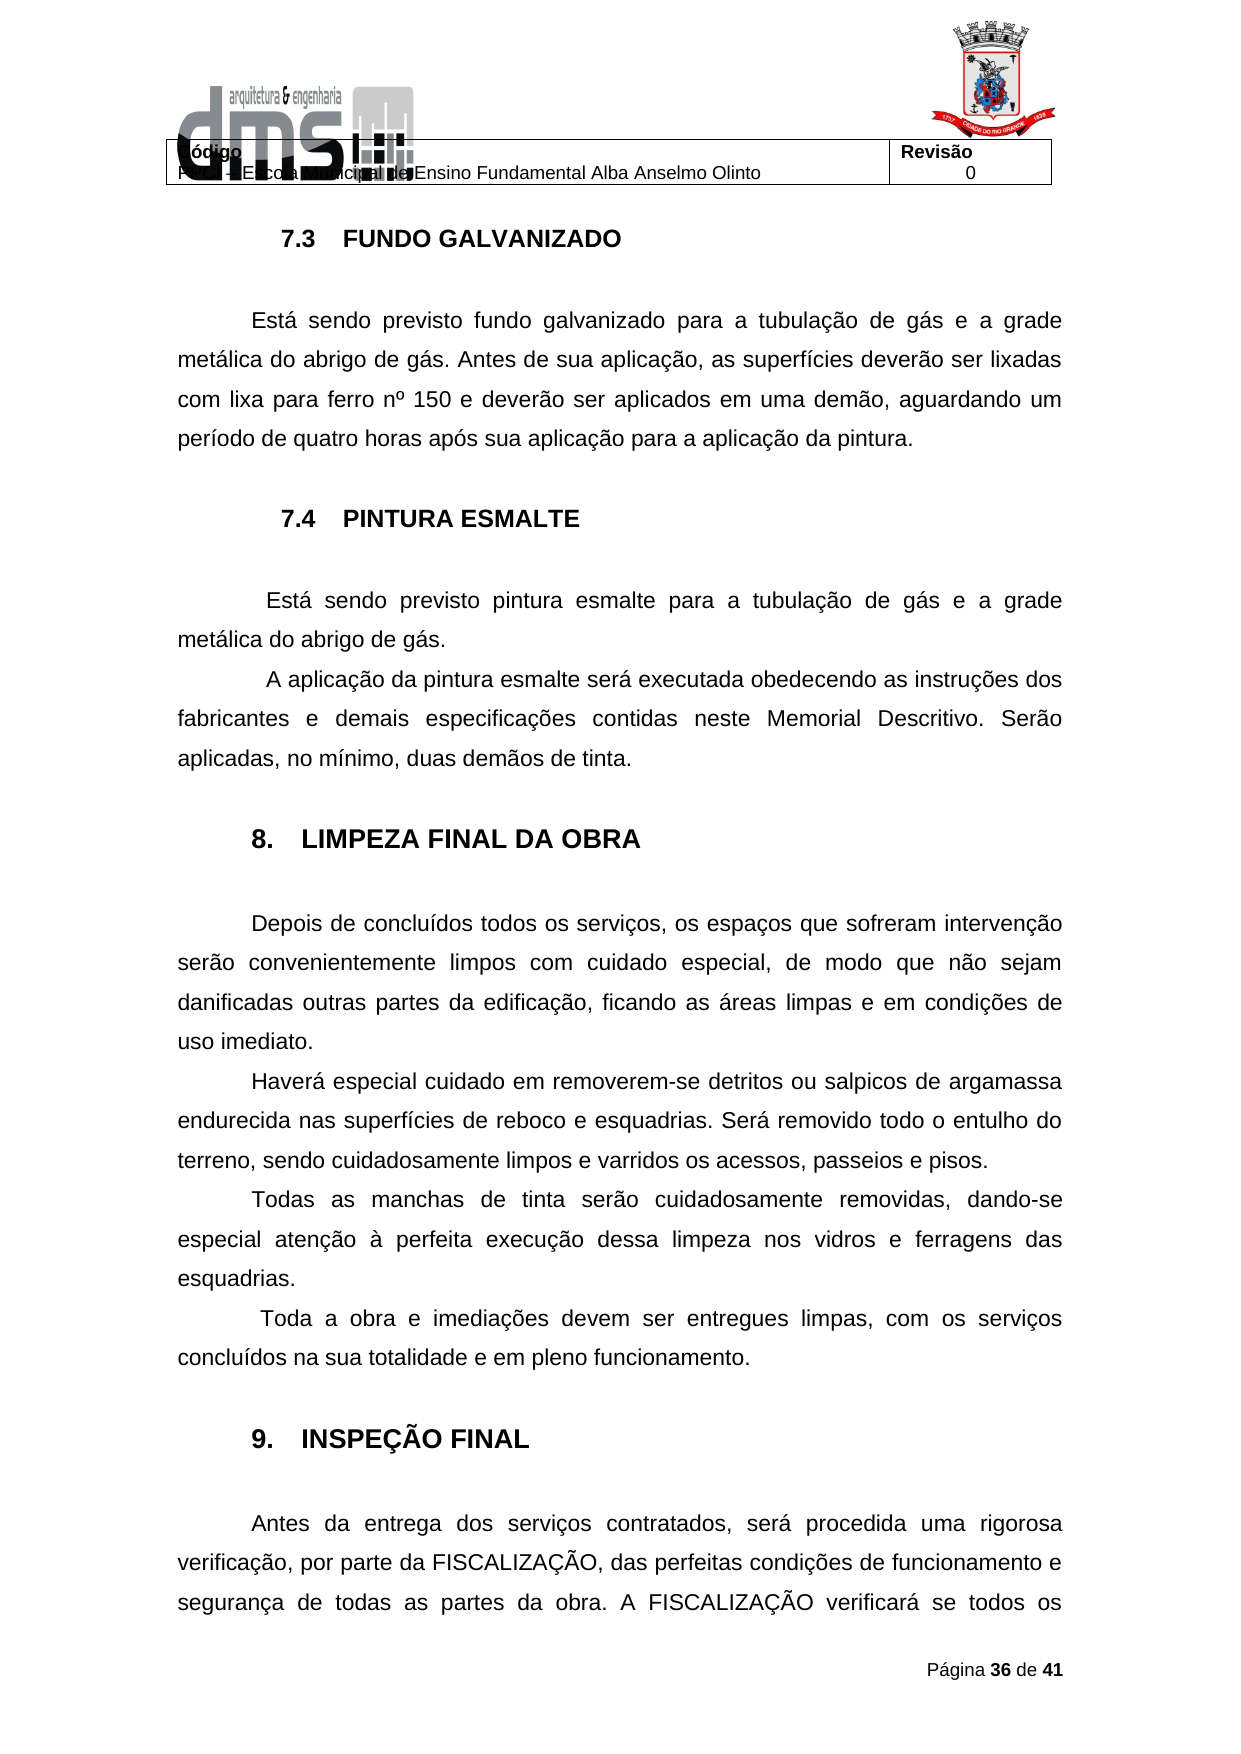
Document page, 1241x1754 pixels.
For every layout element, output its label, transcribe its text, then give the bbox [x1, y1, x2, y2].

picture [931, 21, 1056, 138]
list Está sendo previsto pintura esmalte para a tubulação de gás e a grade metálica do abrigo de gás. [177, 587, 1063, 652]
list Está sendo previsto fundo galvanizado para a tubulação de gás e a grade metálica do abrigo de gás. Antes de sua aplicação, as superfícies deverão ser lixadas com lixa para ferro nº 150 e deverão ser aplicados em uma demão, aguardando um período de quatro horas após sua aplicação para a aplicação da pintura. [177, 307, 1063, 451]
subtitle LIMPEZA FINAL DA OBRA [177, 823, 1063, 855]
list A aplicação da pintura esmalte será executada obedecendo as instruções dos fabricantes e demais especificações contidas neste Memorial Descritivo. Serão aplicadas, no mínimo, duas demãos de tinta. [177, 666, 1063, 771]
picture [177, 86, 414, 139]
text Depois de concluídos todos os serviços, os espaços que sofreram intervenção serão convenientemente limpos com cuidado especial, de modo que não sejam danificadas outras partes da edificação, ficando as áreas limpas e em condições de uso imediato. [177, 910, 1063, 1055]
subtitle INSPEÇÃO FINAL [177, 1423, 1063, 1454]
subtitle PINTURA ESMALTE [177, 504, 1063, 533]
picture [177, 140, 414, 181]
text Toda a obra e imediações devem ser entregues limpas, com os serviços concluídos na sua totalidade e em pleno funcionamento. [177, 1305, 1063, 1371]
text Haverá especial cuidado em removerem-se detritos ou salpicos de argamassa endurecida nas superfícies de reboco e esquadrias. Será removido todo o entulho do terreno, sendo cuidadosamente limpos e varridos os acessos, passeios e pisos. [177, 1068, 1063, 1173]
text Todas as manchas de tinta serão cuidadosamente removidas, dando-se especial atenção à perfeita execução dessa limpeza nos vidros e ferragens das esquadrias. [177, 1186, 1063, 1292]
subtitle FUNDO GALVANIZADO [177, 224, 1063, 253]
